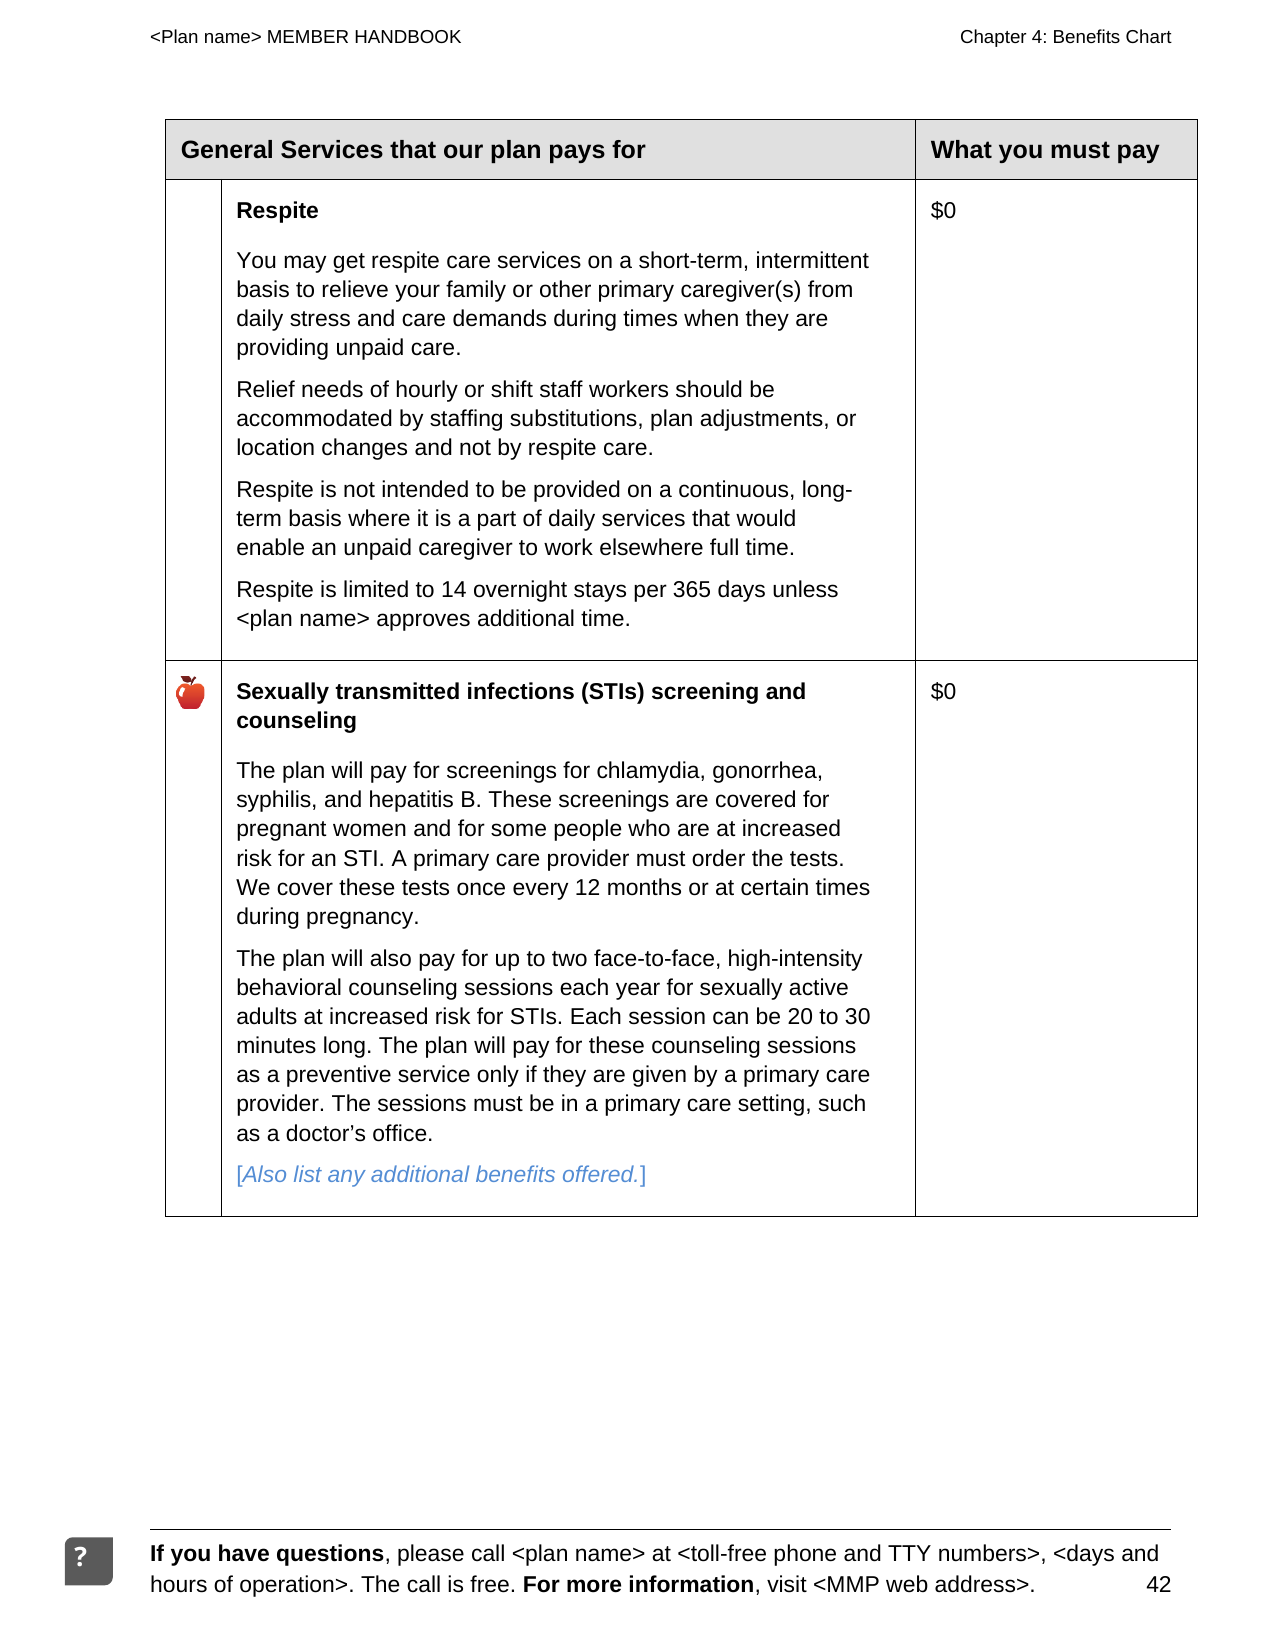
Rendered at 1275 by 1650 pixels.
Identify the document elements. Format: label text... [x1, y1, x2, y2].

table_cell [166, 661, 221, 1216]
table_cell Respite You may get respite care services on a short-term, intermittent basis to relieve your family or other primary caregiver(s) from daily stress and care demands during times when they are providing unpaid care. Relief needs of hourly or shift staff workers should be accommodated by staffing substitutions, plan adjustments, or location changes and not by respite care. Respite is not intended to be provided on a continuous, long-term basis where it is a part of daily services that would enable an unpaid caregiver to work elsewhere full time. Respite is limited to 14 overnight stays per 365 days unless <plan name> approves additional time. [222, 180, 915, 660]
table_cell $0 [916, 661, 1197, 1216]
picture [176, 676, 205, 709]
table_header What you must pay [916, 120, 1197, 179]
table_header General Services that our plan pays for [166, 120, 915, 179]
table_cell [166, 180, 221, 660]
table_cell $0 [916, 180, 1197, 660]
table_cell Sexually transmitted infections (STIs) screening and counseling The plan will pay for screenings for chlamydia, gonorrhea, syphilis, and hepatitis B. These screenings are covered for pregnant women and for some people who are at increased risk for an STI. A primary care provider must order the tests. We cover these tests once every 12 months or at certain times during pregnancy. The plan will also pay for up to two face-to-face, high-intensity behavioral counseling sessions each year for sexually active adults at increased risk for STIs. Each session can be 20 to 30 minutes long. The plan will pay for these counseling sessions as a preventive service only if they are given by a primary care provider. The sessions must be in a primary care setting, such as a doctor’s office. [Also list any additional benefits offered.] [222, 661, 915, 1216]
